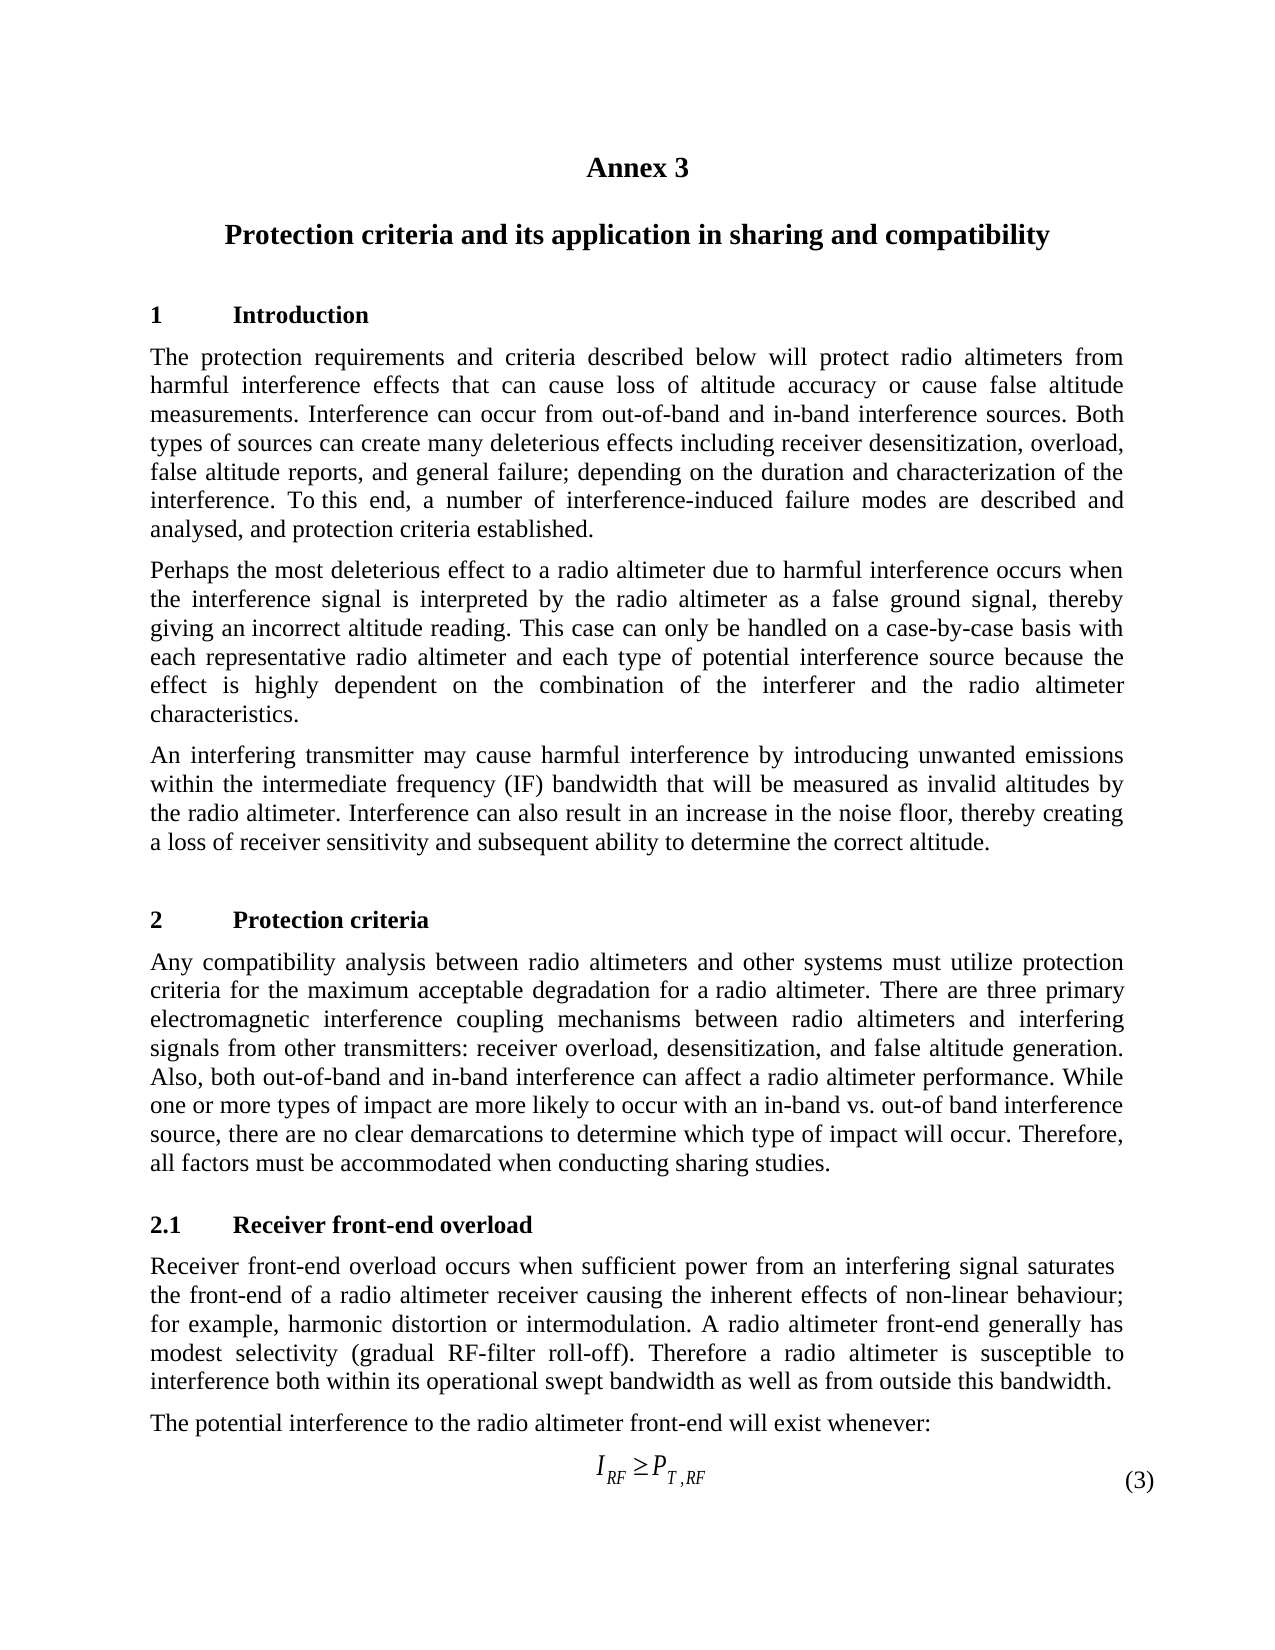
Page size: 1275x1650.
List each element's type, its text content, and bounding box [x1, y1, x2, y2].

text An interfering transmitter may cause harmful interference by introducing unwanted emissions within the intermediate frequency (IF) bandwidth that will be measured as invalid altitudes by the radio altimeter. Interference can also result in an increase in the noise floor, thereby creating a loss of receiver sensitivity and subsequent ability to determine the correct altitude. [150, 741, 1125, 856]
text Any compatibility analysis between radio altimeters and other systems must utilize protection criteria for the maximum acceptable degradation for a radio altimeter. There are three primary electromagnetic interference coupling mechanisms between radio altimeters and interfering signals from other transmitters: receiver overload, desensitization, and false altitude generation. Also, both out-of-band and in-band interference can affect a radio altimeter performance. While one or more types of impact are more likely to occur with an in-band vs. out-of band interference source, there are no clear demarcations to determine which type of impact will occur. Therefore, all factors must be accommodated when conducting sharing studies. [150, 947, 1125, 1177]
text 2 Protection criteria [150, 906, 1125, 934]
text 1 Introduction [150, 301, 1125, 329]
text 2.1 Receiver front-end overload [150, 1210, 1125, 1239]
text (3) [150, 1449, 1125, 1494]
text The protection requirements and criteria described below will protect radio altimeters from harmful interference effects that can cause loss of altitude accuracy or cause false altitude measurements. Interference can occur from out-of-band and in-band interference sources. Both types of sources can create many deleterious effects including receiver desensitization, overload, false altitude reports, and general failure; depending on the duration and characterization of the interference. To this end, a number of interference-induced failure modes are described and analysed, and protection criteria established. [150, 342, 1125, 543]
text Perhaps the most deleterious effect to a radio altimeter due to harmful interference occurs when the interference signal is interpreted by the radio altimeter as a false ground signal, thereby giving an incorrect altitude reading. This case can only be handled on a case-by-case basis with each representative radio altimeter and each type of potential interference source because the effect is highly dependent on the combination of the interferer and the radio altimeter characteristics. [150, 556, 1125, 728]
text The potential interference to the radio altimeter front-end will exist whenever: [150, 1408, 1125, 1436]
text Receiver front-end overload occurs when sufficient power from an interfering signal saturates the front-end of a radio altimeter receiver causing the inherent effects of non-linear behaviour; for example, harmonic distortion or intermodulation. A radio altimeter front-end generally has modest selectivity (gradual RF-filter roll-off). Therefore a radio altimeter is susceptible to interference both within its operational swept bandwidth as well as from outside this bandwidth. [150, 1251, 1125, 1395]
text Annex 3 Protection criteria and its application in sharing and compatibility [150, 150, 1125, 251]
